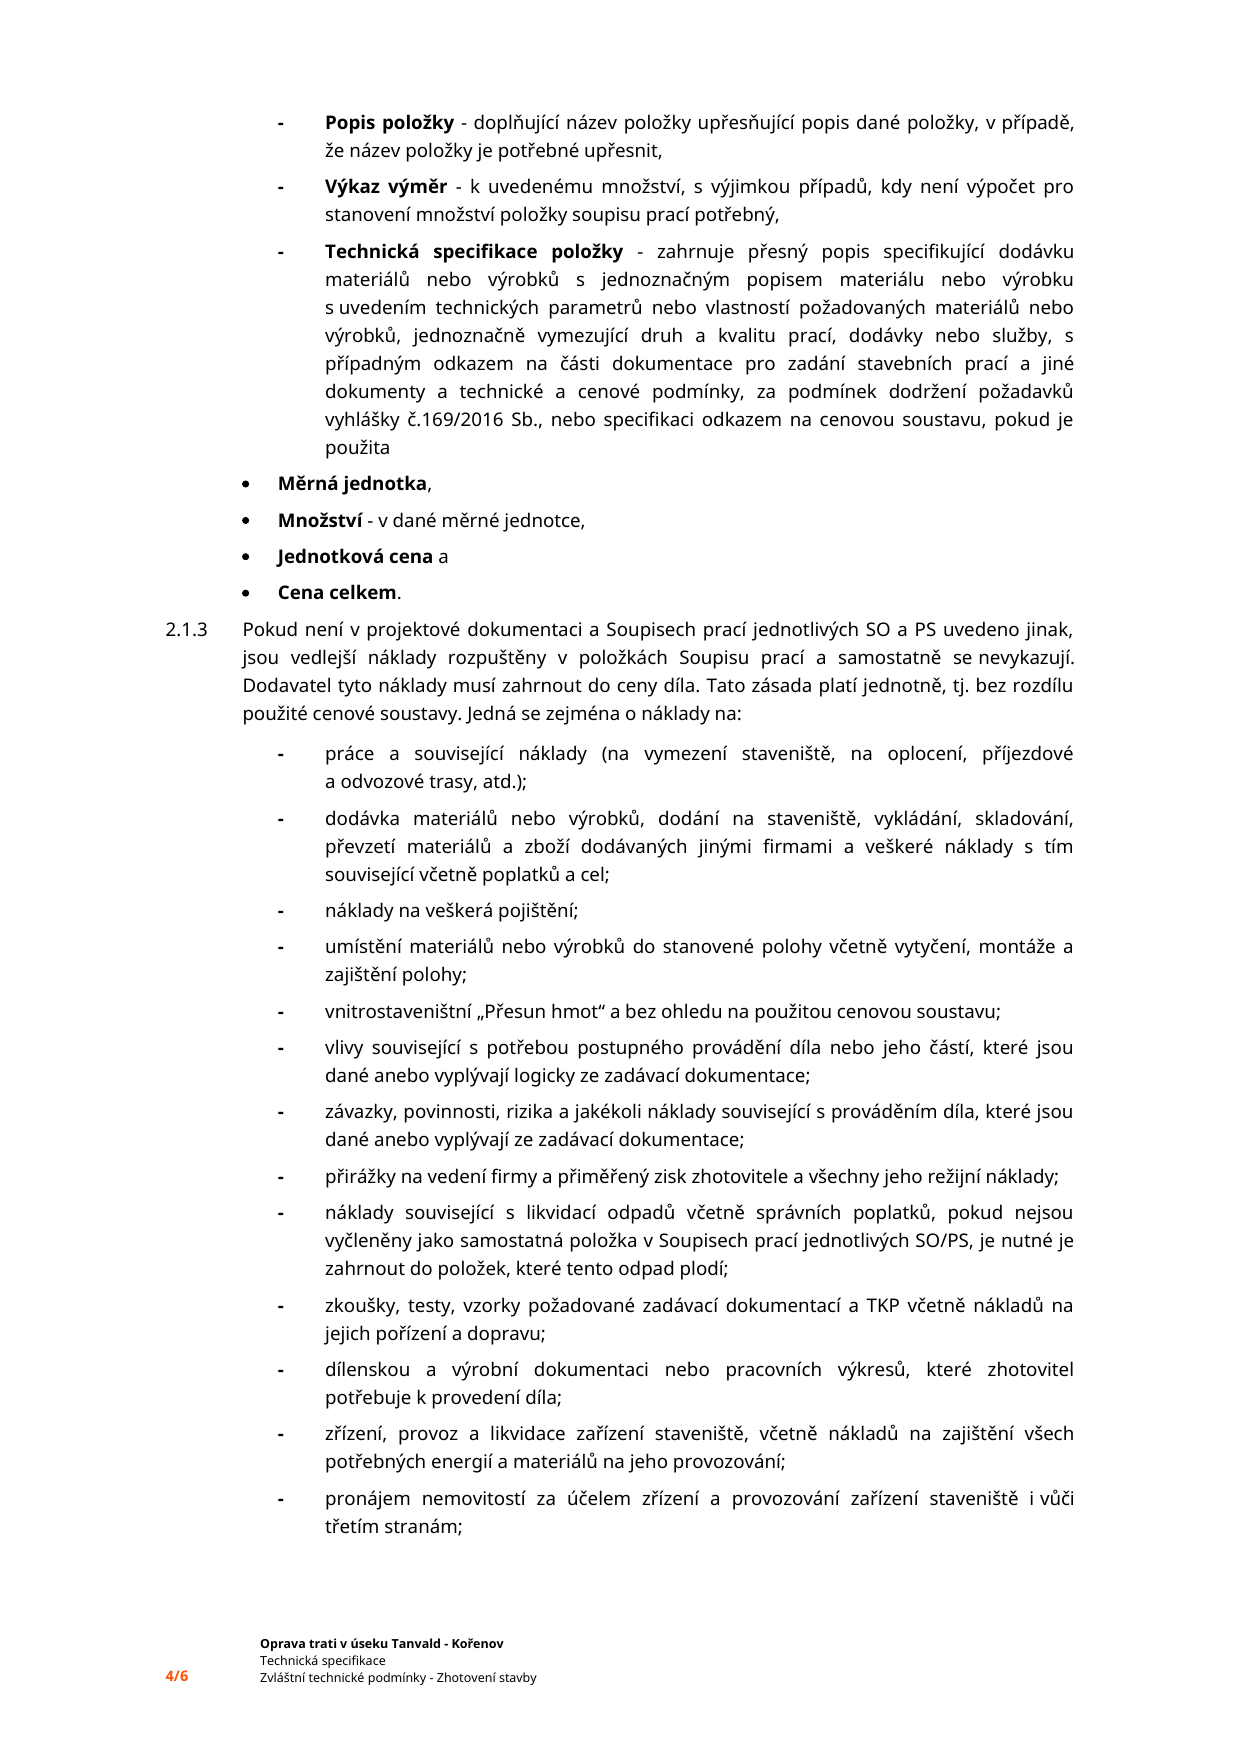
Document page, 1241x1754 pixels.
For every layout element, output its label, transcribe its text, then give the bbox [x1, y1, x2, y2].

text přirážky na vedení firmy a přiměřený zisk zhotovitele a všechny jeho režijní náklady; [278, 1163, 1075, 1189]
text Pokud není v projektové dokumentaci a Soupisech prací jednotlivých SO a PS uvedeno jinak, jsou vedlejší náklady rozpuštěny v položkách Soupisu prací a samostatně se nevykazují. Dodavatel tyto náklady musí zahrnout do ceny díla. Tato zásada platí jednotně, tj. bez rozdílu použité cenové soustavy. Jedná se zejména o náklady na: [165, 616, 1075, 726]
text náklady související s likvidací odpadů včetně správních poplatků, pokud nejsou vyčleněny jako samostatná položka v Soupisech prací jednotlivých SO/PS, je nutné je zahrnout do položek, které tento odpad plodí; [278, 1199, 1075, 1281]
text Cena celkem. [242, 579, 1075, 605]
text Jednotková cena a [242, 543, 1075, 569]
text dílenskou a výrobní dokumentaci nebo pracovních výkresů, které zhotovitel potřebuje k provedení díla; [278, 1356, 1075, 1410]
text vnitrostaveništní „Přesun hmot“ a bez ohledu na použitou cenovou soustavu; [278, 998, 1075, 1023]
text zkoušky, testy, vzorky požadované zadávací dokumentací a TKP včetně nákladů na jejich pořízení a dopravu; [278, 1292, 1075, 1345]
text zřízení, provoz a likvidace zařízení staveniště, včetně nákladů na zajištění všech potřebných energií a materiálů na jeho provozování; [278, 1421, 1075, 1474]
text vlivy související s potřebou postupného provádění díla nebo jeho částí, které jsou dané anebo vyplývají logicky ze zadávací dokumentace; [278, 1034, 1075, 1088]
text závazky, povinnosti, rizika a jakékoli náklady související s prováděním díla, které jsou dané anebo vyplývají ze zadávací dokumentace; [278, 1099, 1075, 1152]
text umístění materiálů nebo výrobků do stanovené polohy včetně vytyčení, montáže a zajištění polohy; [278, 934, 1075, 987]
text náklady na veškerá pojištění; [278, 897, 1075, 923]
text dodávka materiálů nebo výrobků, dodání na staveniště, vykládání, skladování, převzetí materiálů a zboží dodávaných jinými firmami a veškeré náklady s tím související včetně poplatků a cel; [278, 805, 1075, 886]
text Množství - v dané měrné jednotce, [242, 507, 1075, 532]
text Popis položky - doplňující název položky upřesňující popis dané položky, v případě, že název položky je potřebné upřesnit, [278, 109, 1075, 163]
text Měrná jednotka, [242, 471, 1075, 496]
text práce a související náklady (na vymezení staveniště, na oplocení, příjezdové a odvozové trasy, atd.); [278, 741, 1075, 794]
text Technická specifikace položky - zahrnuje přesný popis specifikující dodávku materiálů nebo výrobků s jednoznačným popisem materiálu nebo výrobku s uvedením technických parametrů nebo vlastností požadovaných materiálů nebo výrobků, jednoznačně vymezující druh a kvalitu prací, dodávky nebo služby, s případným odkazem na části dokumentace pro zadání stavebních prací a jiné dokumenty a technické a cenové podmínky, za podmínek dodržení požadavků vyhlášky č.169/2016 Sb., nebo specifikaci odkazem na cenovou soustavu, pokud je použita [278, 238, 1075, 460]
text pronájem nemovitostí za účelem zřízení a provozování zařízení staveniště i vůči třetím stranám; [278, 1485, 1075, 1538]
text Výkaz výměr - k uvedenému množství, s výjimkou případů, kdy není výpočet pro stanovení množství položky soupisu prací potřebný, [278, 174, 1075, 227]
